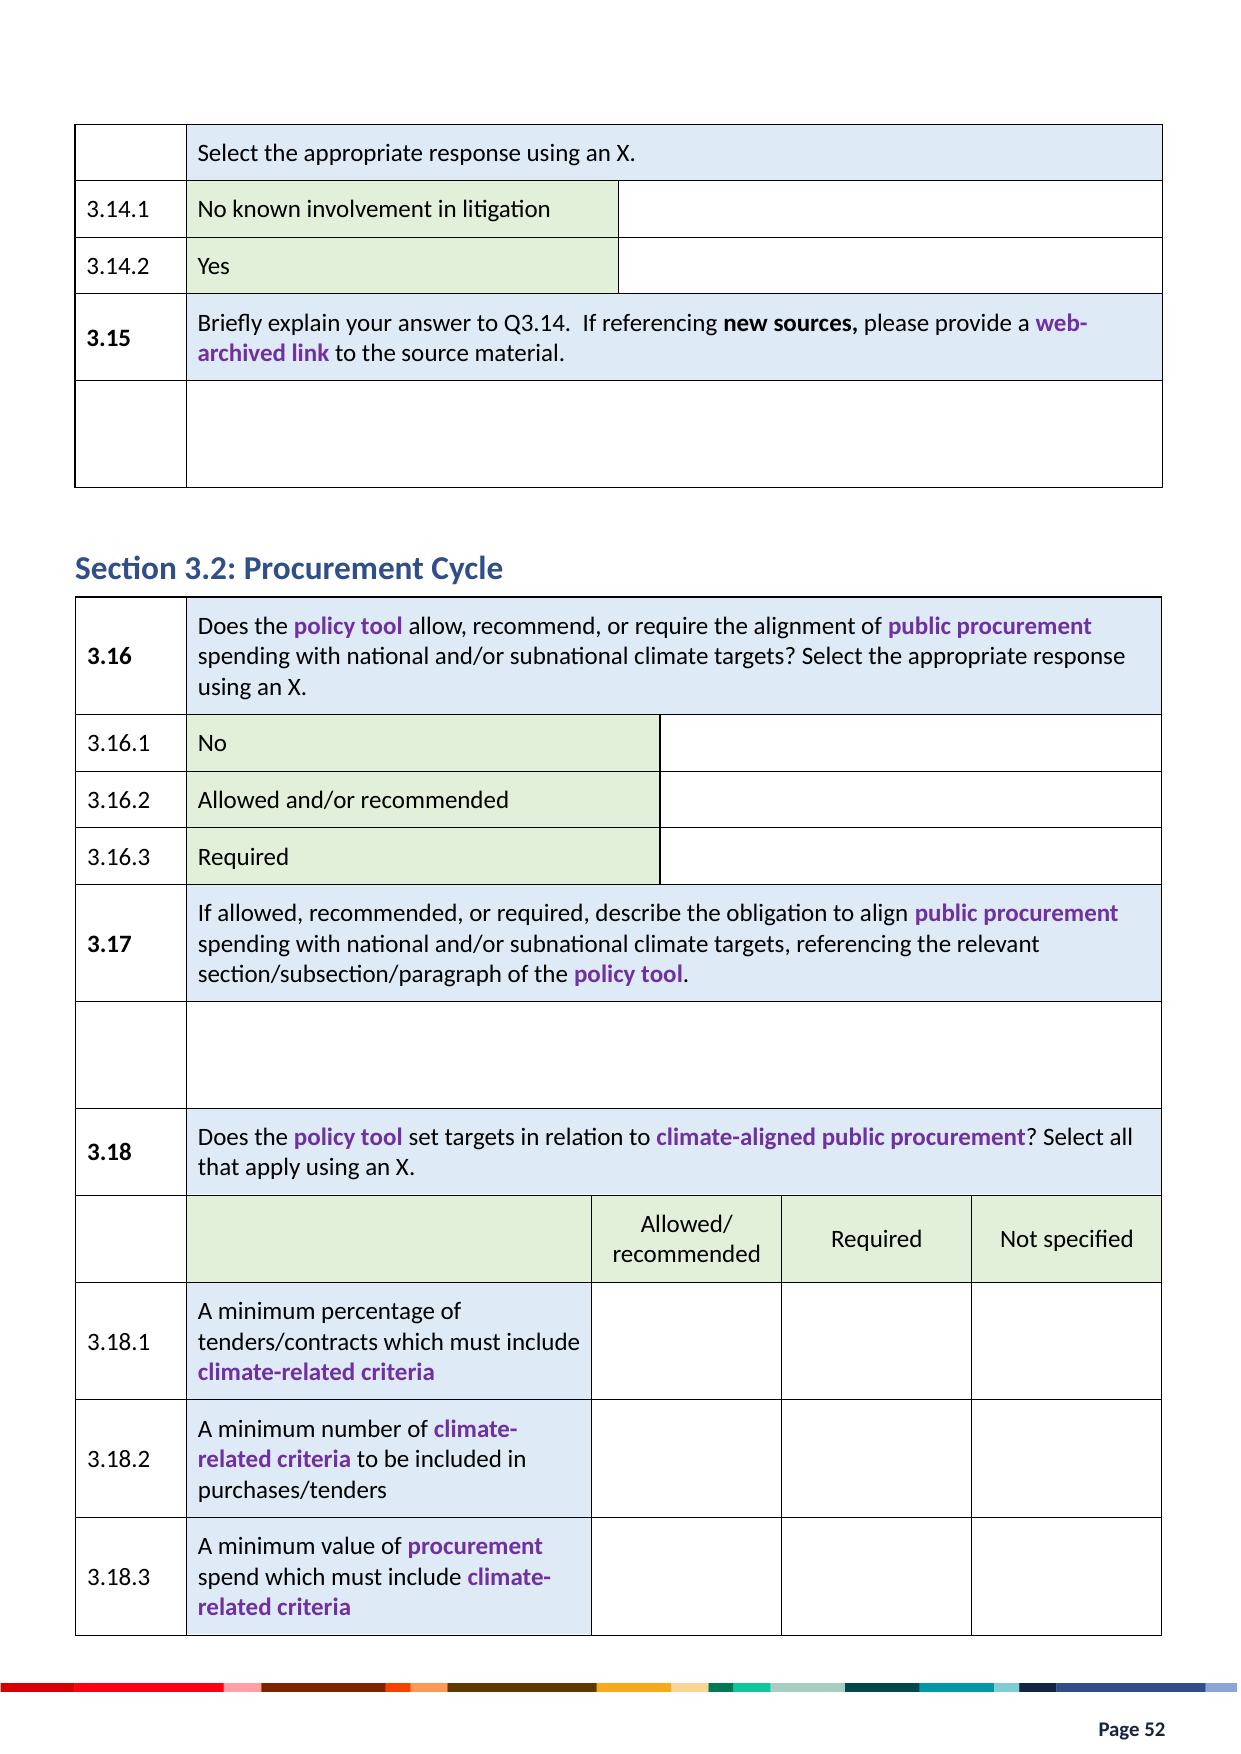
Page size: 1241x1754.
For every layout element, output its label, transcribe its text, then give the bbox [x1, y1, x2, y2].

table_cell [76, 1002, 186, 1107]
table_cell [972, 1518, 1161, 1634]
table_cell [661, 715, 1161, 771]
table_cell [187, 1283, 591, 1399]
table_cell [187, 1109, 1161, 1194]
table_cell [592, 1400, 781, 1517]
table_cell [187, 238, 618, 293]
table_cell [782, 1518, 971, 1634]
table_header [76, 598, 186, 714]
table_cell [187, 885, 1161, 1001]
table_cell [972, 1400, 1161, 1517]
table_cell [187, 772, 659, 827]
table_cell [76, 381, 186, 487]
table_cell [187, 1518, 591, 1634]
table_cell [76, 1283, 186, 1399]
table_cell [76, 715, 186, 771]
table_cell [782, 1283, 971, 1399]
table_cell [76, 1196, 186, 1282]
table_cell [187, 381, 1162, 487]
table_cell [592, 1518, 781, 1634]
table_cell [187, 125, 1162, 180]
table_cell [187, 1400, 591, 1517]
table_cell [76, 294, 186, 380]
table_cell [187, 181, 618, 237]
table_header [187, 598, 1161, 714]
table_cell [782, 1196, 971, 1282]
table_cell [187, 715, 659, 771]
picture [0, 1683, 1236, 1692]
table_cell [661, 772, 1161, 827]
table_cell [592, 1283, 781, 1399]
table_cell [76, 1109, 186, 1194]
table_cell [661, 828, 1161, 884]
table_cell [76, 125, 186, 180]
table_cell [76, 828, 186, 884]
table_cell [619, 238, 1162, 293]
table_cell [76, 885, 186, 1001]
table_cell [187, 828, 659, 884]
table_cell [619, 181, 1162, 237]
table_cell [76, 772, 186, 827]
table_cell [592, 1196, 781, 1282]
subtitle Section 3.2: Procurement Cycle [75, 547, 1165, 588]
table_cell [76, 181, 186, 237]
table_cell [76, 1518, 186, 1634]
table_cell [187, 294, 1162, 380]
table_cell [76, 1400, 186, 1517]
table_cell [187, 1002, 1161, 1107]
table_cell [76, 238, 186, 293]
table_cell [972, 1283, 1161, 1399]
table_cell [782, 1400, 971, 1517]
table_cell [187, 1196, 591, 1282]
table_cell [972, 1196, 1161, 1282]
